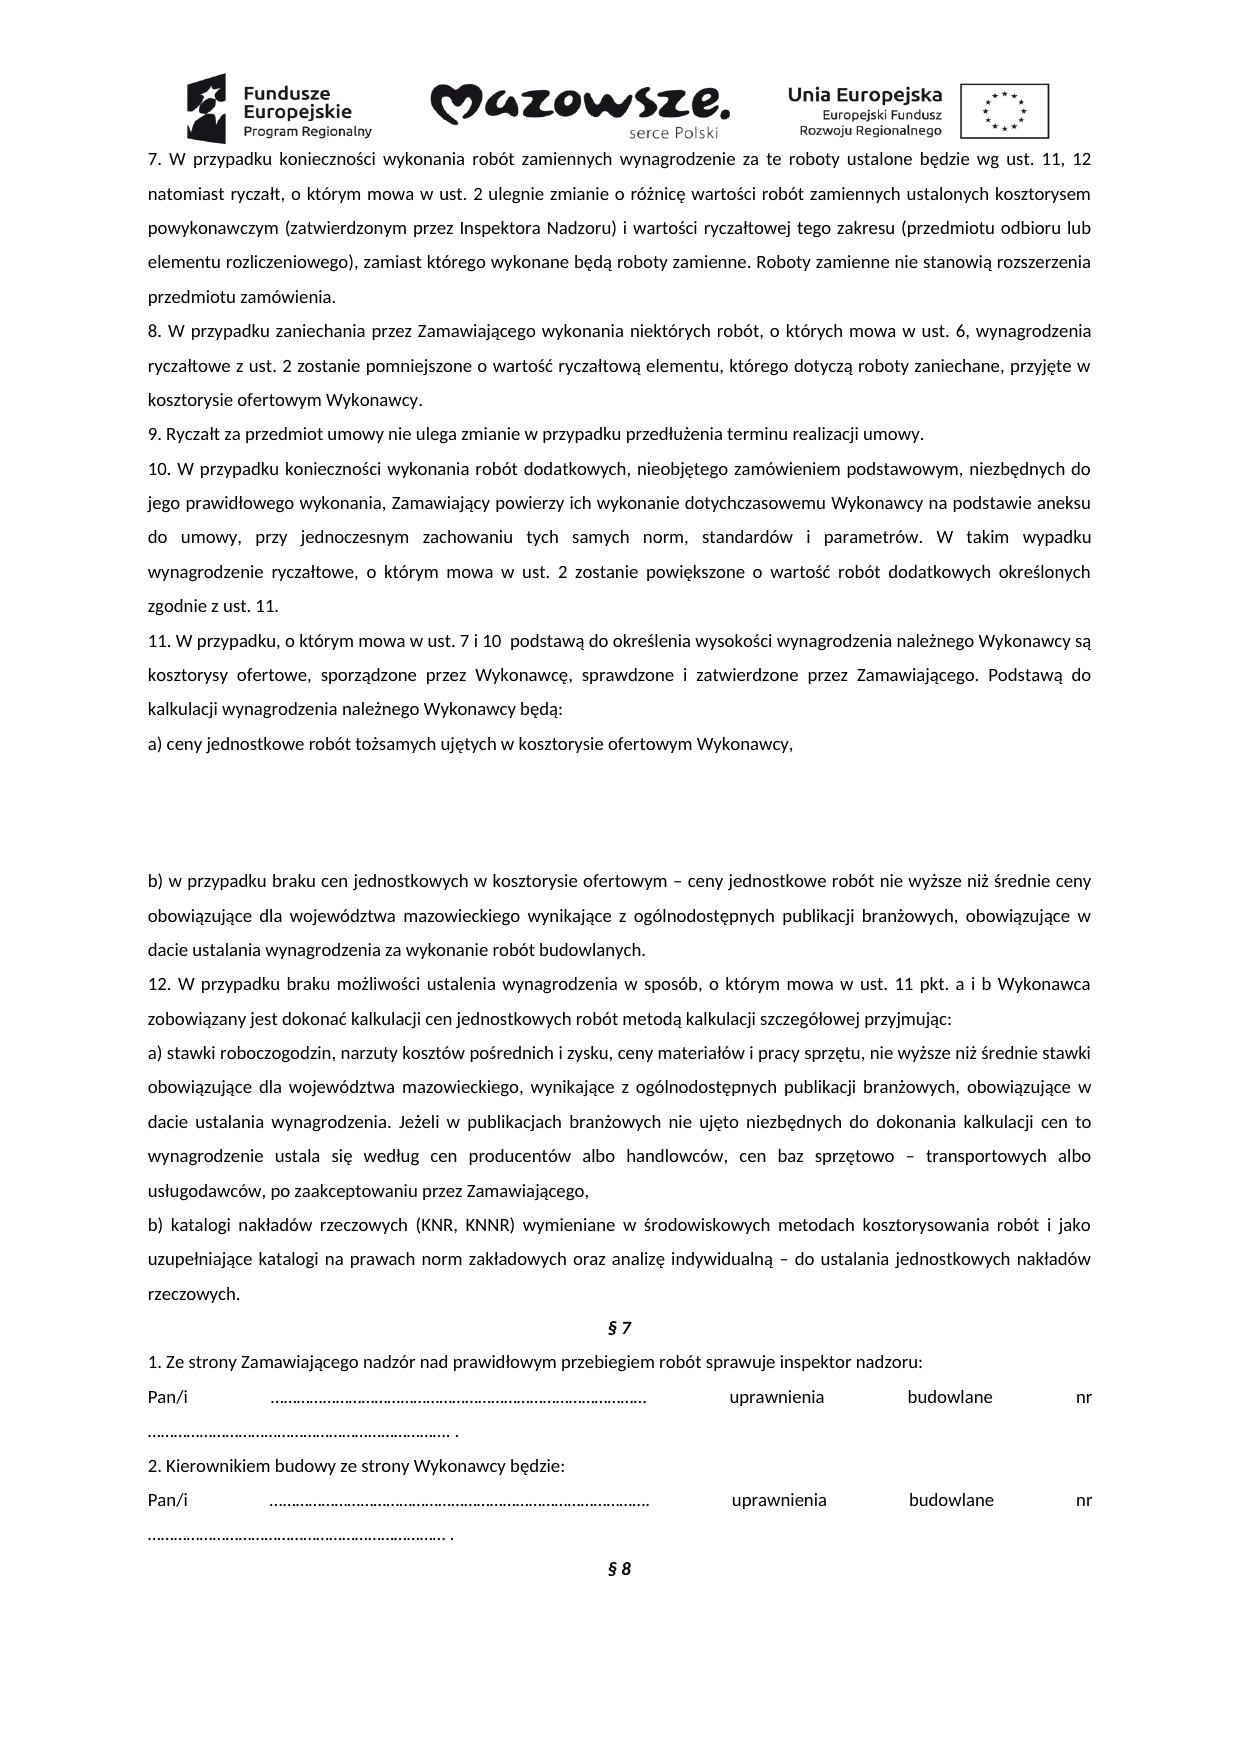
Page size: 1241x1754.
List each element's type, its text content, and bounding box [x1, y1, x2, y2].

text 12. W przypadku braku możliwości ustalenia wynagrodzenia w sposób, o którym mowa w ust. 11 pkt. a i b Wykonawca zobowiązany jest dokonać kalkulacji cen jednostkowych robót metodą kalkulacji szczegółowej przyjmując: [148, 973, 1093, 1030]
text b) w przypadku braku cen jednostkowych w kosztorysie ofertowym – ceny jednostkowe robót nie wyższe niż średnie ceny obowiązujące dla województwa mazowieckiego wynikające z ogólnodostępnych publikacji branżowych, obowiązujące w dacie ustalania wynagrodzenia za wykonanie robót budowlanych. [148, 869, 1093, 961]
text § 7 [148, 1316, 1093, 1339]
text a) ceny jednostkowe robót tożsamych ujętych w kosztorysie ofertowym Wykonawcy, [148, 732, 1093, 755]
text b) katalogi nakładów rzeczowych (KNR, KNNR) wymieniane w środowiskowych metodach kosztorysowania robót i jako uzupełniające katalogi na prawach norm zakładowych oraz analizę indywidualną – do ustalania jednostkowych nakładów rzeczowych. [148, 1213, 1093, 1305]
text 2. Kierownikiem budowy ze strony Wykonawcy będzie: [148, 1454, 1093, 1477]
text 10. W przypadku konieczności wykonania robót dodatkowych, nieobjętego zamówieniem podstawowym, niezbędnych do jego prawidłowego wykonania, Zamawiający powierzy ich wykonanie dotychczasowemu Wykonawcy na podstawie aneksu do umowy, przy jednoczesnym zachowaniu tych samych norm, standardów i parametrów. W takim wypadku wynagrodzenie ryczałtowe, o którym mowa w ust. 2 zostanie powiększone o wartość robót dodatkowych określonych zgodnie z ust. 11. [148, 457, 1093, 617]
text 7. W przypadku konieczności wykonania robót zamiennych wynagrodzenie za te roboty ustalone będzie wg ust. 11, 12 natomiast ryczałt, o którym mowa w ust. 2 ulegnie zmianie o różnicę wartości robót zamiennych ustalonych kosztorysem powykonawczym (zatwierdzonym przez Inspektora Nadzoru) i wartości ryczałtowej tego zakresu (przedmiotu odbioru lub elementu rozliczeniowego), zamiast którego wykonane będą roboty zamienne. Roboty zamienne nie stanowią rozszerzenia przedmiotu zamówienia. [148, 148, 1093, 308]
text Pan/i …………………………………………………………………………… uprawnienia budowlane nr ……………………………………………………………. . [148, 1385, 1093, 1442]
text Pan/i ……………………………………………………………………………. uprawnienia budowlane nr …………………………………………………………… . [148, 1488, 1093, 1546]
text § 8 [148, 1557, 1093, 1580]
text 9. Ryczałt za przedmiot umowy nie ulega zmianie w przypadku przedłużenia terminu realizacji umowy. [148, 423, 1093, 446]
text 1. Ze strony Zamawiającego nadzór nad prawidłowym przebiegiem robót sprawuje inspektor nadzoru: [148, 1351, 1093, 1374]
picture [187, 73, 1053, 144]
text 8. W przypadku zaniechania przez Zamawiającego wykonania niektórych robót, o których mowa w ust. 6, wynagrodzenia ryczałtowe z ust. 2 zostanie pomniejszone o wartość ryczałtową elementu, którego dotyczą roboty zaniechane, przyjęte w kosztorysie ofertowym Wykonawcy. [148, 319, 1093, 411]
text a) stawki roboczogodzin, narzuty kosztów pośrednich i zysku, ceny materiałów i pracy sprzętu, nie wyższe niż średnie stawki obowiązujące dla województwa mazowieckiego, wynikające z ogólnodostępnych publikacji branżowych, obowiązujące w dacie ustalania wynagrodzenia. Jeżeli w publikacjach branżowych nie ujęto niezbędnych do dokonania kalkulacji cen to wynagrodzenie ustala się według cen producentów albo handlowców, cen baz sprzętowo – transportowych albo usługodawców, po zaakceptowaniu przez Zamawiającego, [148, 1041, 1093, 1202]
text 11. W przypadku, o którym mowa w ust. 7 i 10 podstawą do określenia wysokości wynagrodzenia należnego Wykonawcy są kosztorysy ofertowe, sporządzone przez Wykonawcę, sprawdzone i zatwierdzone przez Zamawiającego. Podstawą do kalkulacji wynagrodzenia należnego Wykonawcy będą: [148, 629, 1093, 721]
